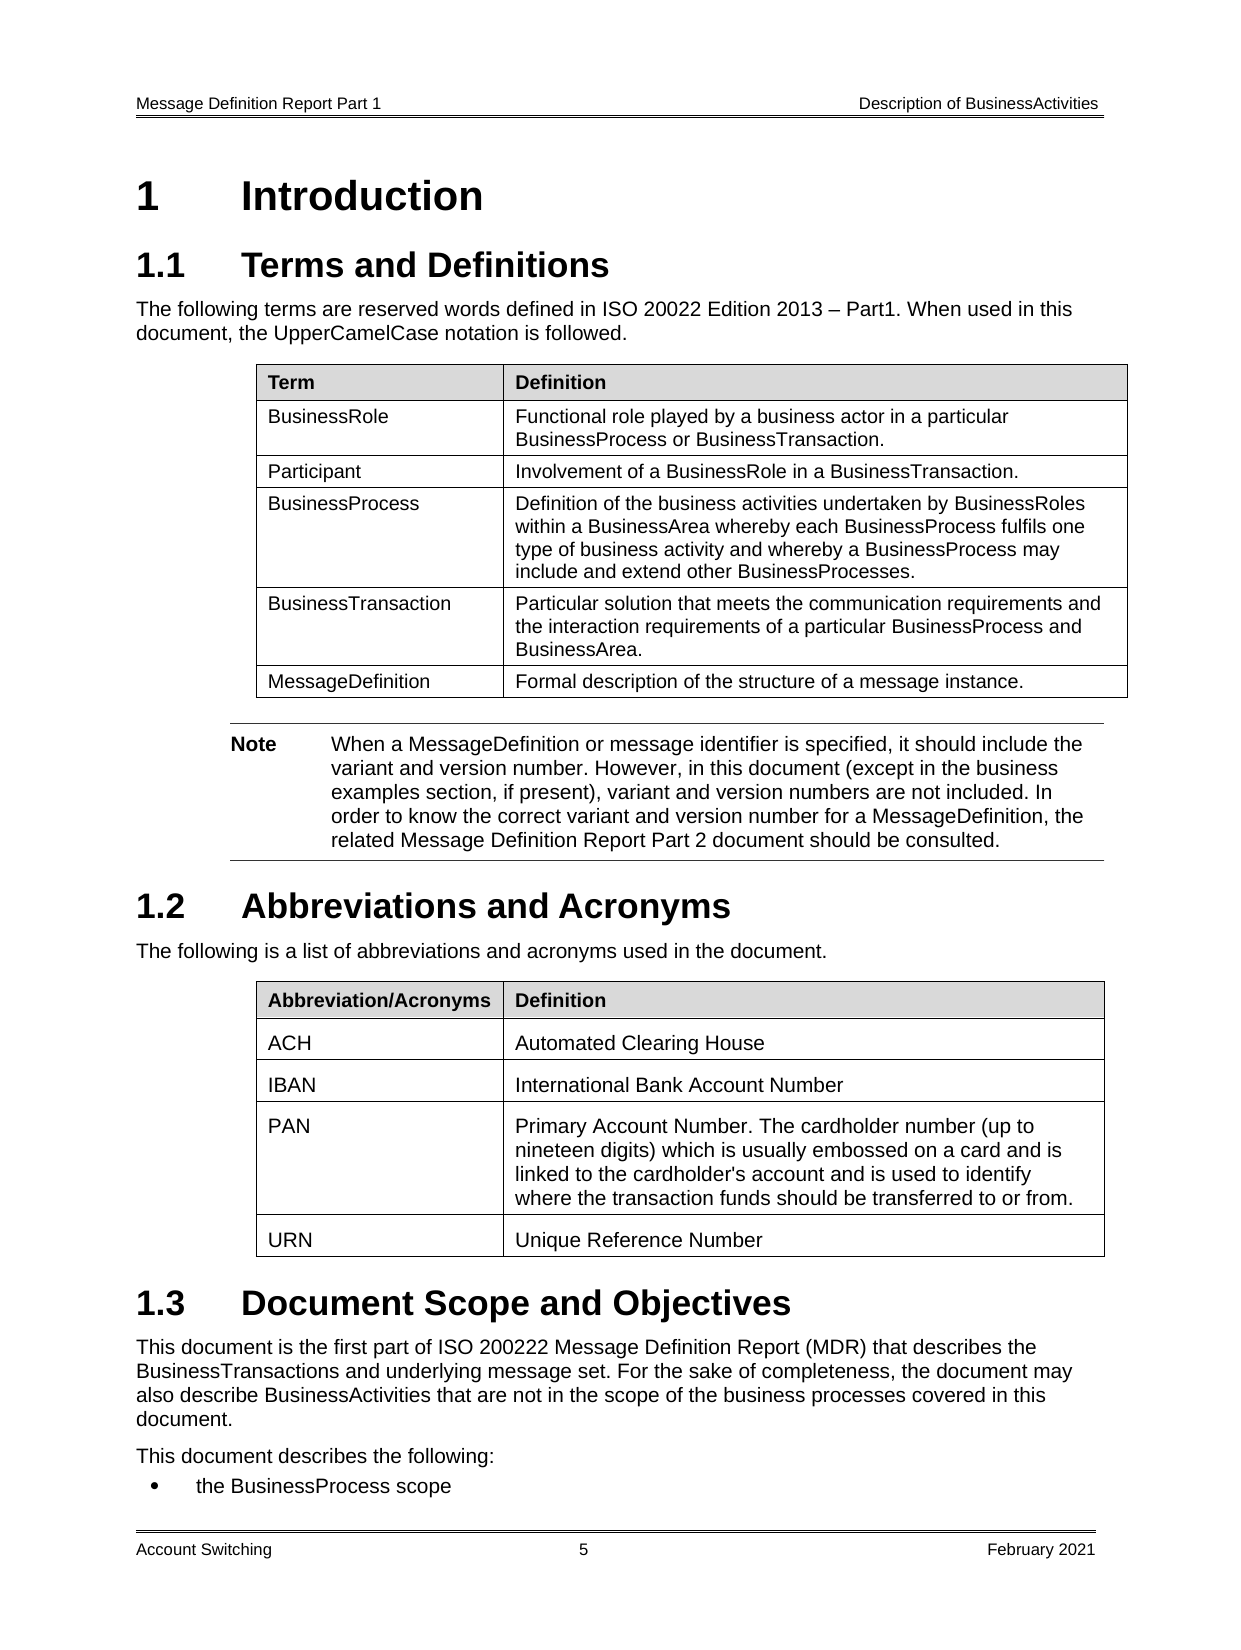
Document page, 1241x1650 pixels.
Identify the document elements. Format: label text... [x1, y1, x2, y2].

table_cell Automated Clearing House [504, 1019, 1104, 1059]
table_cell Participant [257, 456, 503, 487]
subtitle Document Scope and Objectives [136, 1282, 1104, 1323]
table_cell Unique Reference Number [504, 1215, 1104, 1256]
table_cell Definition of the business activities undertaken by BusinessRoles within a BusinessArea whereby each BusinessProcess fulfils one type of business activity and whereby a BusinessProcess may include and extend other BusinessProcesses. [504, 488, 1127, 587]
text The following is a list of abbreviations and acronyms used in the document. [136, 938, 1104, 962]
table_cell International Bank Account Number [504, 1060, 1104, 1101]
table_cell Particular solution that meets the communication requirements and the interaction requirements of a particular BusinessProcess and BusinessArea. [504, 588, 1127, 664]
text The following terms are reserved words defined in ISO 20022 Edition 2013 – Part1. When used in this document, the UpperCamelCase notation is followed. [136, 297, 1104, 345]
table_cell ACH [257, 1019, 503, 1059]
table_cell BusinessTransaction [257, 588, 503, 664]
subtitle Abbreviations and Acronyms [136, 885, 1104, 926]
text This document is the first part of ISO 200222 Message Definition Report (MDR) that describes the BusinessTransactions and underlying message set. For the sake of completeness, the document may also describe BusinessActivities that are not in the scope of the business processes covered in this document. [136, 1335, 1104, 1431]
text This document describes the following: [136, 1443, 1104, 1467]
table_cell Functional role played by a business actor in a particular BusinessProcess or BusinessTransaction. [504, 401, 1127, 455]
text When a MessageDefinition or message identifier is specified, it should include the variant and version number. However, in this document (except in the business examples section, if present), variant and version numbers are not included. In order to know the correct variant and version number for a MessageDefinition, the related Message Definition Report Part 2 document should be consulted. [230, 724, 1104, 860]
table_cell MessageDefinition [257, 666, 503, 697]
table_cell URN [257, 1215, 503, 1256]
subtitle Terms and Definitions [136, 244, 1104, 284]
table_header Definition [504, 365, 1127, 400]
table_cell PAN [257, 1102, 503, 1214]
table_cell Formal description of the structure of a message instance. [504, 666, 1127, 697]
list the BusinessProcess scope [151, 1474, 1104, 1498]
table_header Definition [504, 982, 1104, 1017]
table_cell Primary Account Number. The cardholder number (up to nineteen digits) which is usually embossed on a card and is linked to the cardholder's account and is used to identify where the transaction funds should be transferred to or from. [504, 1102, 1104, 1214]
table_cell BusinessProcess [257, 488, 503, 587]
table_cell BusinessRole [257, 401, 503, 455]
subtitle Introduction [136, 171, 1104, 219]
table_cell Involvement of a BusinessRole in a BusinessTransaction. [504, 456, 1127, 487]
table_cell IBAN [257, 1060, 503, 1101]
table_header Term [257, 365, 503, 400]
table_header Abbreviation/Acronyms [257, 982, 503, 1017]
